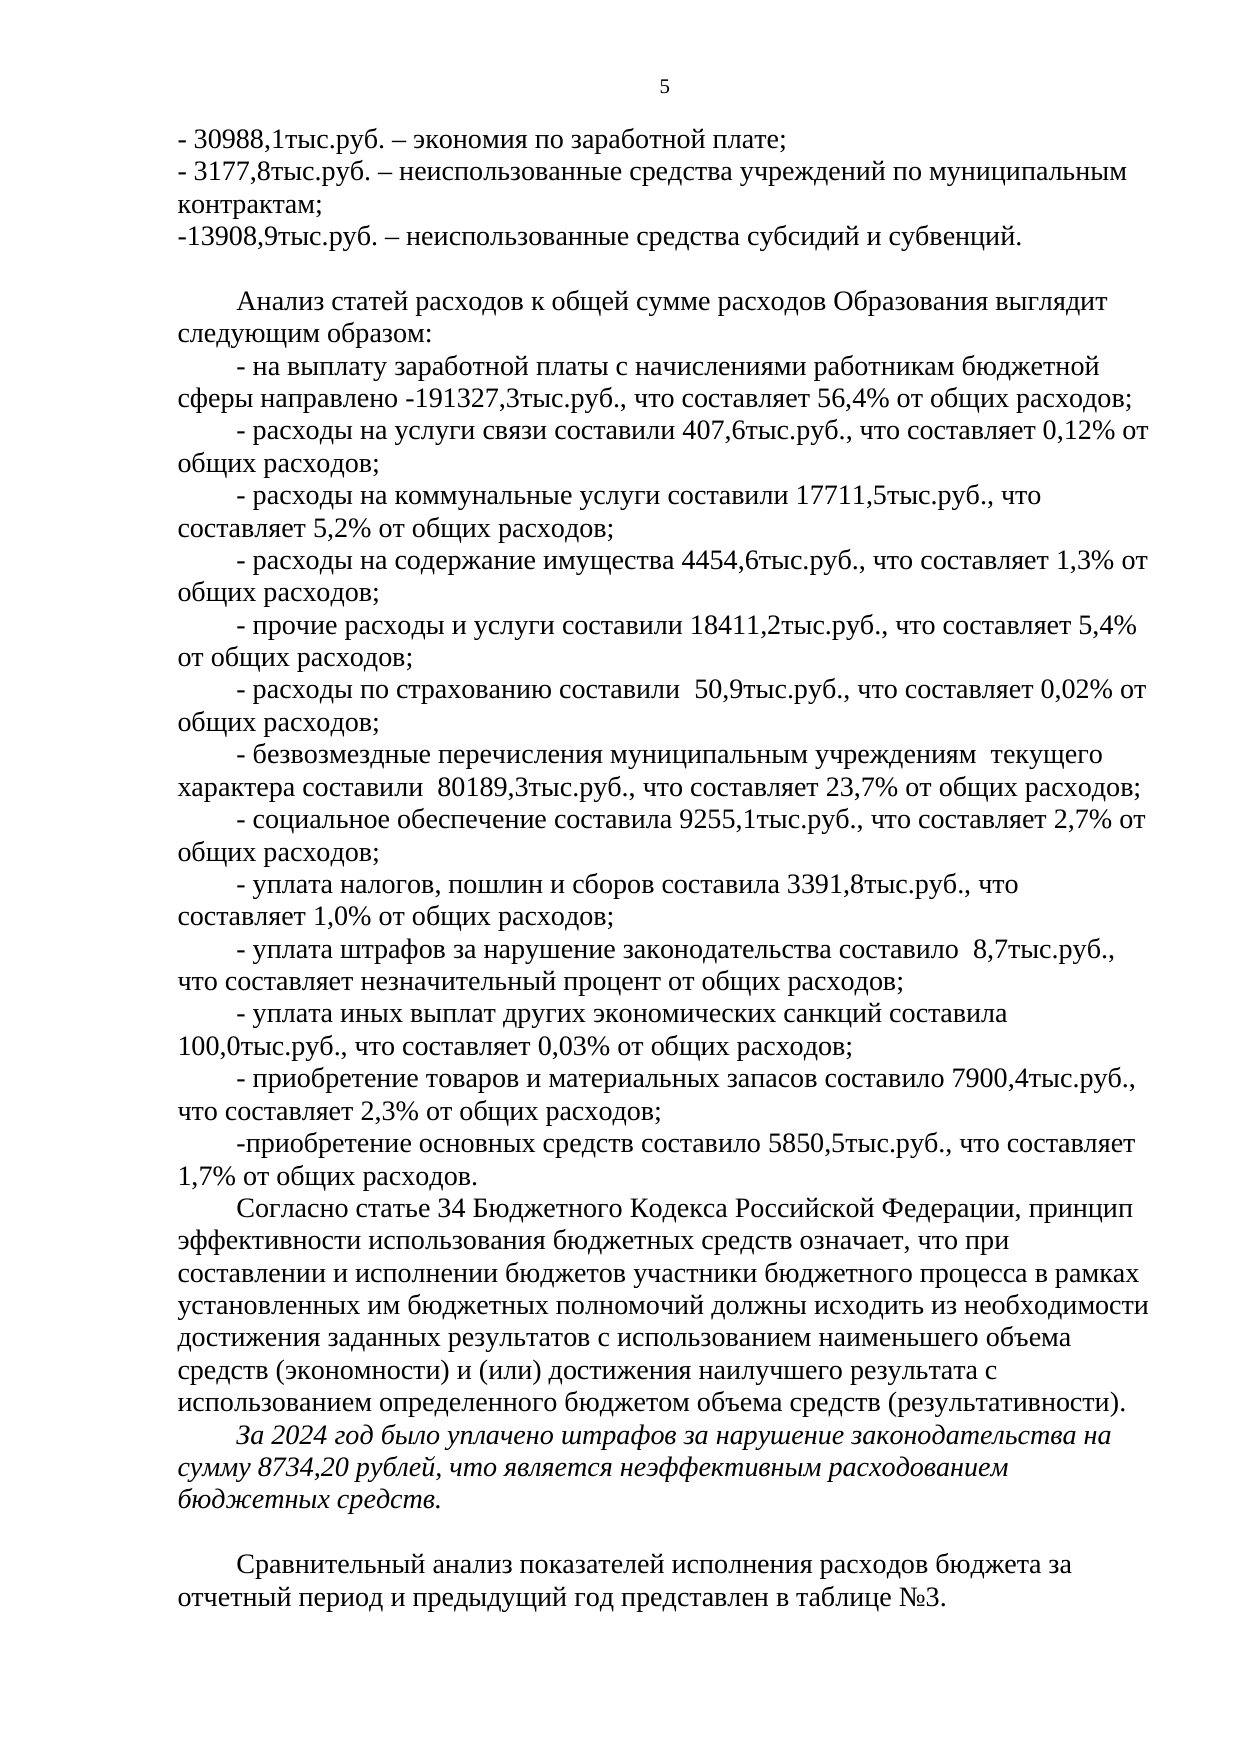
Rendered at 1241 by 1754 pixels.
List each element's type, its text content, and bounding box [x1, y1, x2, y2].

text - социальное обеспечение составила 9255,1тыс.руб., что составляет 2,7% от общих расходов; [177, 802, 1152, 867]
text - расходы на коммунальные услуги составили 17711,5тыс.руб., что составляет 5,2% от общих расходов; [177, 478, 1152, 543]
text Анализ статей расходов к общей сумме расходов Образования выглядит следующим образом: [177, 284, 1152, 349]
text За 2024 год было уплачено штрафов за нарушение законодательства на сумму 8734,20 рублей, что является неэффективным расходованием бюджетных средств. [177, 1418, 1152, 1515]
text - 30988,1тыс.руб. – экономия по заработной плате; [177, 122, 1152, 154]
text - на выплату заработной платы с начислениями работникам бюджетной сферы направлено -191327,3тыс.руб., что составляет 56,4% от общих расходов; [177, 349, 1152, 413]
text Сравнительный анализ показателей исполнения расходов бюджета за отчетный период и предыдущий год представлен в таблице №3. [177, 1547, 1152, 1612]
text -приобретение основных средств составило 5850,5тыс.руб., что составляет 1,7% от общих расходов. [177, 1126, 1152, 1191]
text - уплата иных выплат других экономических санкций составила 100,0тыс.руб., что составляет 0,03% от общих расходов; [177, 997, 1152, 1061]
text -13908,9тыс.руб. – неиспользованные средства субсидий и субвенций. [177, 219, 1152, 251]
text - безвозмездные перечисления муниципальным учреждениям текущего характера составили 80189,3тыс.руб., что составляет 23,7% от общих расходов; [177, 737, 1152, 802]
text - приобретение товаров и материальных запасов составило 7900,4тыс.руб., что составляет 2,3% от общих расходов; [177, 1061, 1152, 1126]
text - расходы по страхованию составили 50,9тыс.руб., что составляет 0,02% от общих расходов; [177, 673, 1152, 737]
text - уплата штрафов за нарушение законодательства составило 8,7тыс.руб., что составляет незначительный процент от общих расходов; [177, 932, 1152, 997]
text Согласно статье 34 Бюджетного Кодекса Российской Федерации, принцип эффективности использования бюджетных средств означает, что при составлении и исполнении бюджетов участники бюджетного процесса в рамках установленных им бюджетных полномочий должны исходить из необходимости достижения заданных результатов с использованием наименьшего объема средств (экономности) и (или) достижения наилучшего результата с использованием определенного бюджетом объема средств (результативности). [177, 1191, 1152, 1418]
text - уплата налогов, пошлин и сборов составила 3391,8тыс.руб., что составляет 1,0% от общих расходов; [177, 867, 1152, 932]
text - 3177,8тыс.руб. – неиспользованные средства учреждений по муниципальным контрактам; [177, 154, 1152, 219]
text - расходы на услуги связи составили 407,6тыс.руб., что составляет 0,12% от общих расходов; [177, 413, 1152, 478]
text - расходы на содержание имущества 4454,6тыс.руб., что составляет 1,3% от общих расходов; [177, 543, 1152, 608]
text - прочие расходы и услуги составили 18411,2тыс.руб., что составляет 5,4% от общих расходов; [177, 608, 1152, 673]
